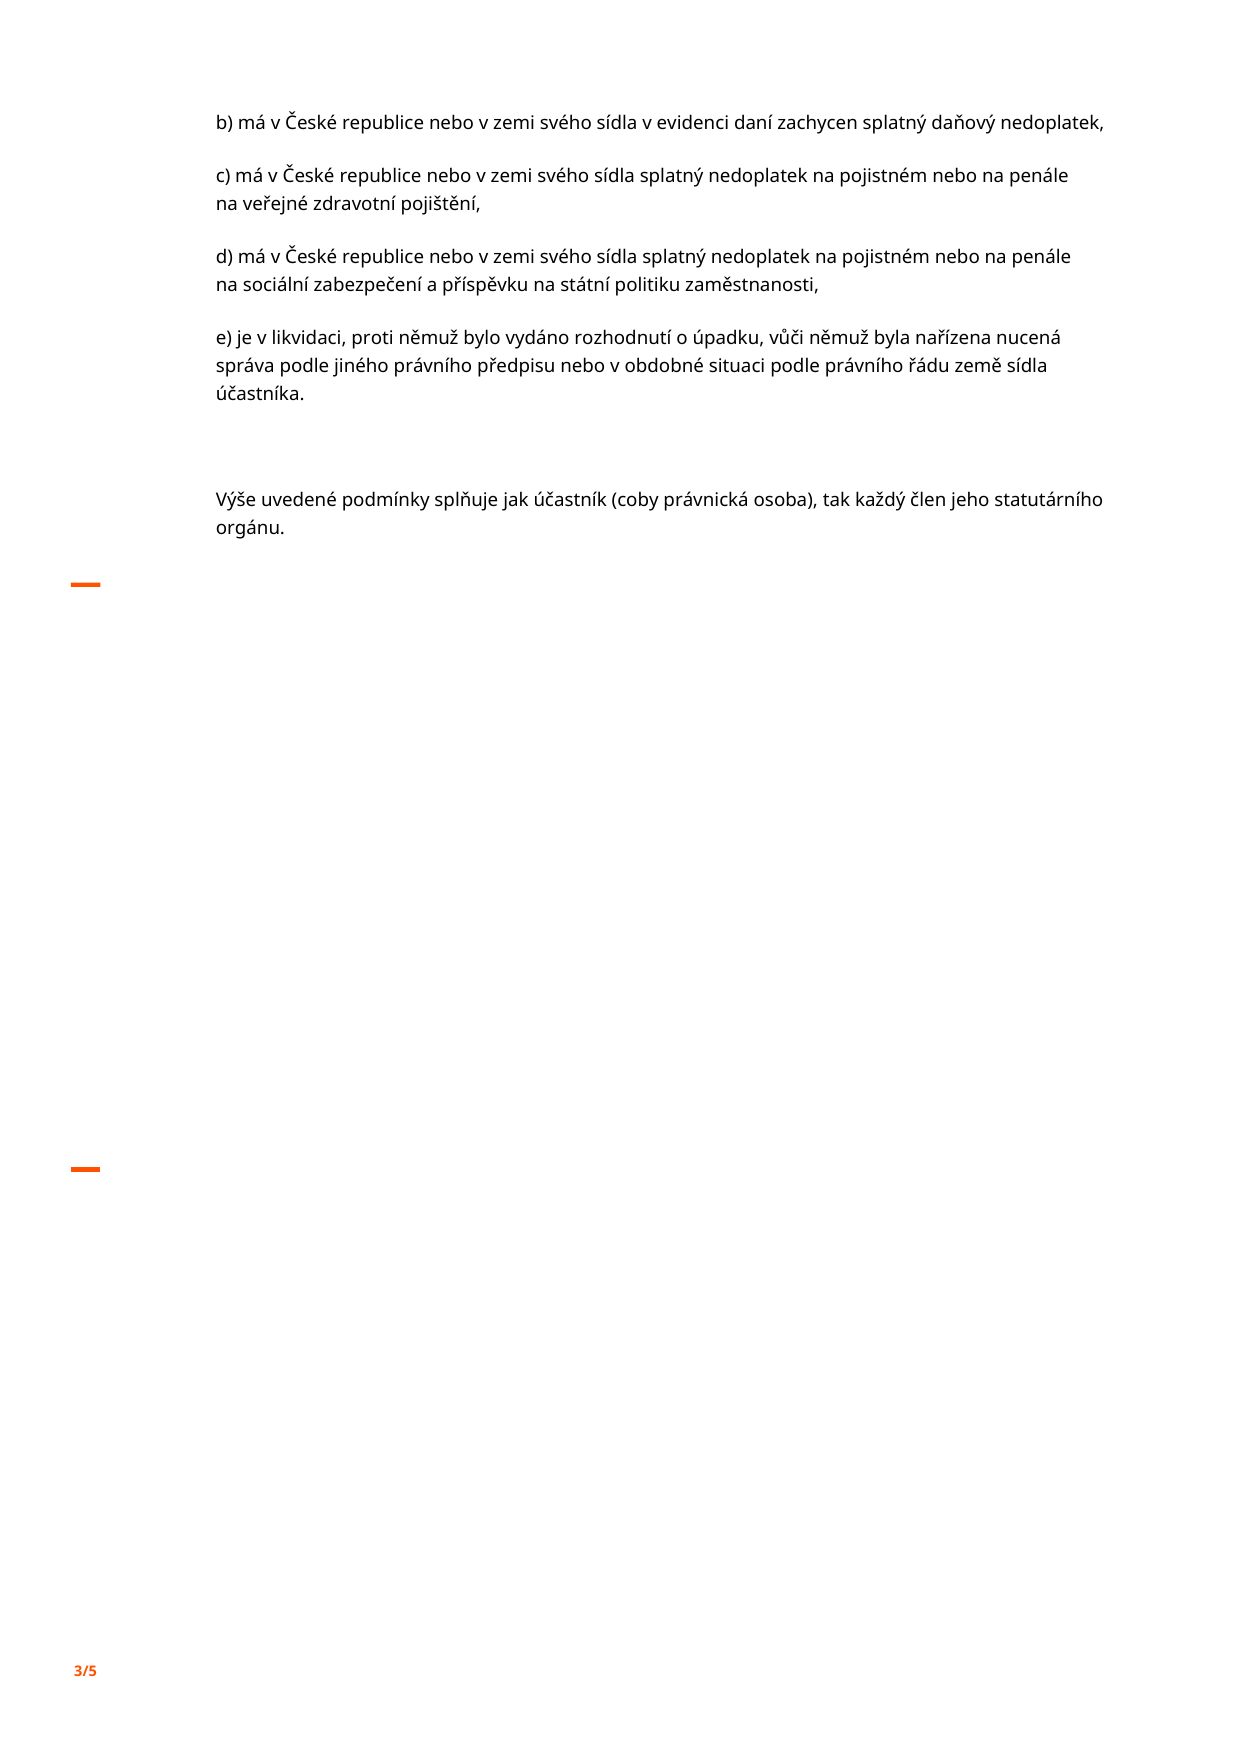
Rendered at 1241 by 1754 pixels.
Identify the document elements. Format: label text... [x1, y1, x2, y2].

text e) je v likvidaci, proti němuž bylo vydáno rozhodnutí o úpadku, vůči němuž byla nařízena nucená správa podle jiného právního předpisu nebo v obdobné situaci podle právního řádu země sídla účastníka. [216, 324, 1122, 406]
text c) má v České republice nebo v zemi svého sídla splatný nedoplatek na pojistném nebo na penále na veřejné zdravotní pojištění, [216, 162, 1122, 216]
text Výše uvedené podmínky splňuje jak účastník (coby právnická osoba), tak každý člen jeho statutárního orgánu. [216, 486, 1122, 540]
text b) má v České republice nebo v zemi svého sídla v evidenci daní zachycen splatný daňový nedoplatek, [216, 109, 1122, 135]
text d) má v České republice nebo v zemi svého sídla splatný nedoplatek na pojistném nebo na penále na sociální zabezpečení a příspěvku na státní politiku zaměstnanosti, [216, 243, 1122, 297]
